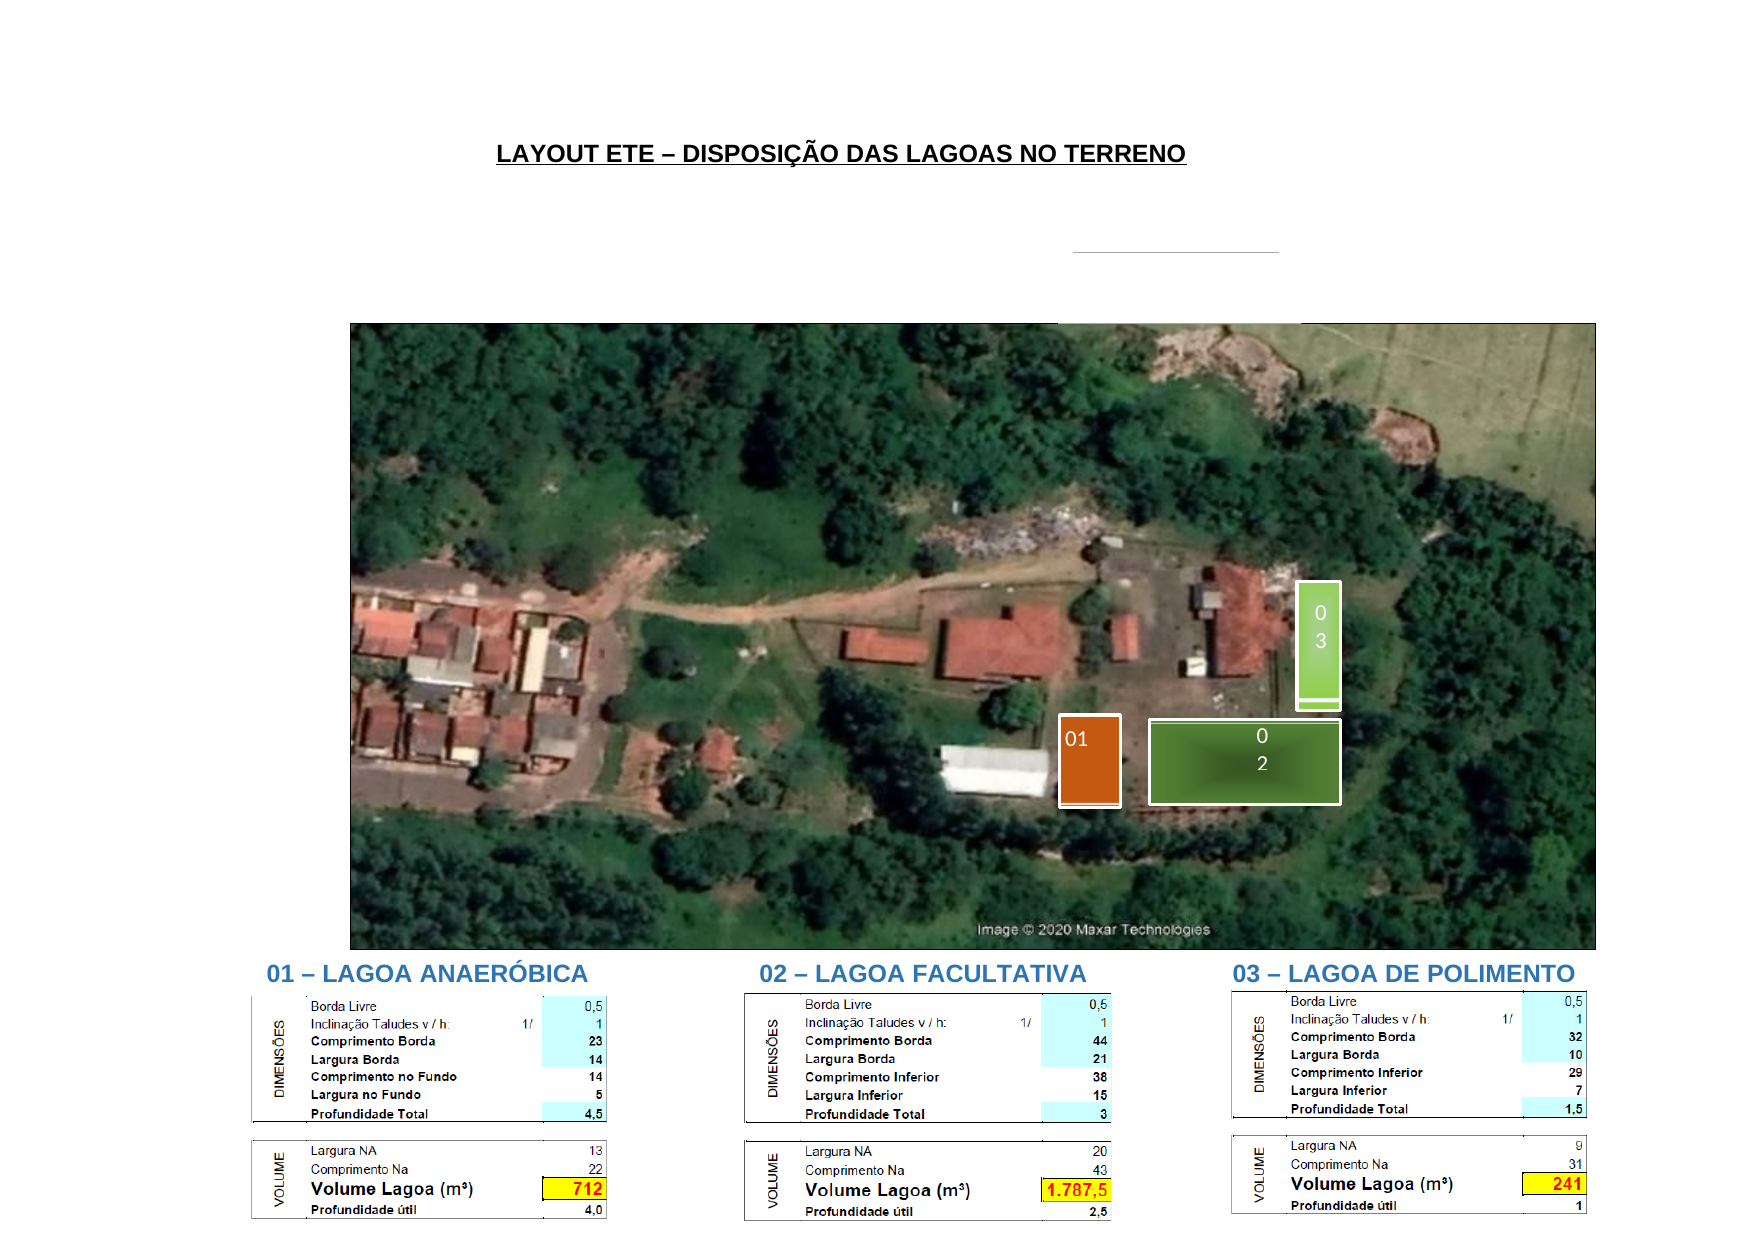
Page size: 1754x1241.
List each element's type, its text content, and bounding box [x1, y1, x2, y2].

picture [251, 996, 607, 1219]
picture [1231, 990, 1587, 1214]
text 01 – LAGOA ANAERÓBICA 02 – LAGOA FACULTATIVA 03 – LAGOA DE POLIMENTO [266, 958, 1598, 987]
subtitle LAYOUT ETE – DISPOSIÇÃO DAS LAGOAS NO TERRENO [496, 139, 1598, 168]
picture [744, 993, 1112, 1221]
picture [351, 324, 1595, 949]
